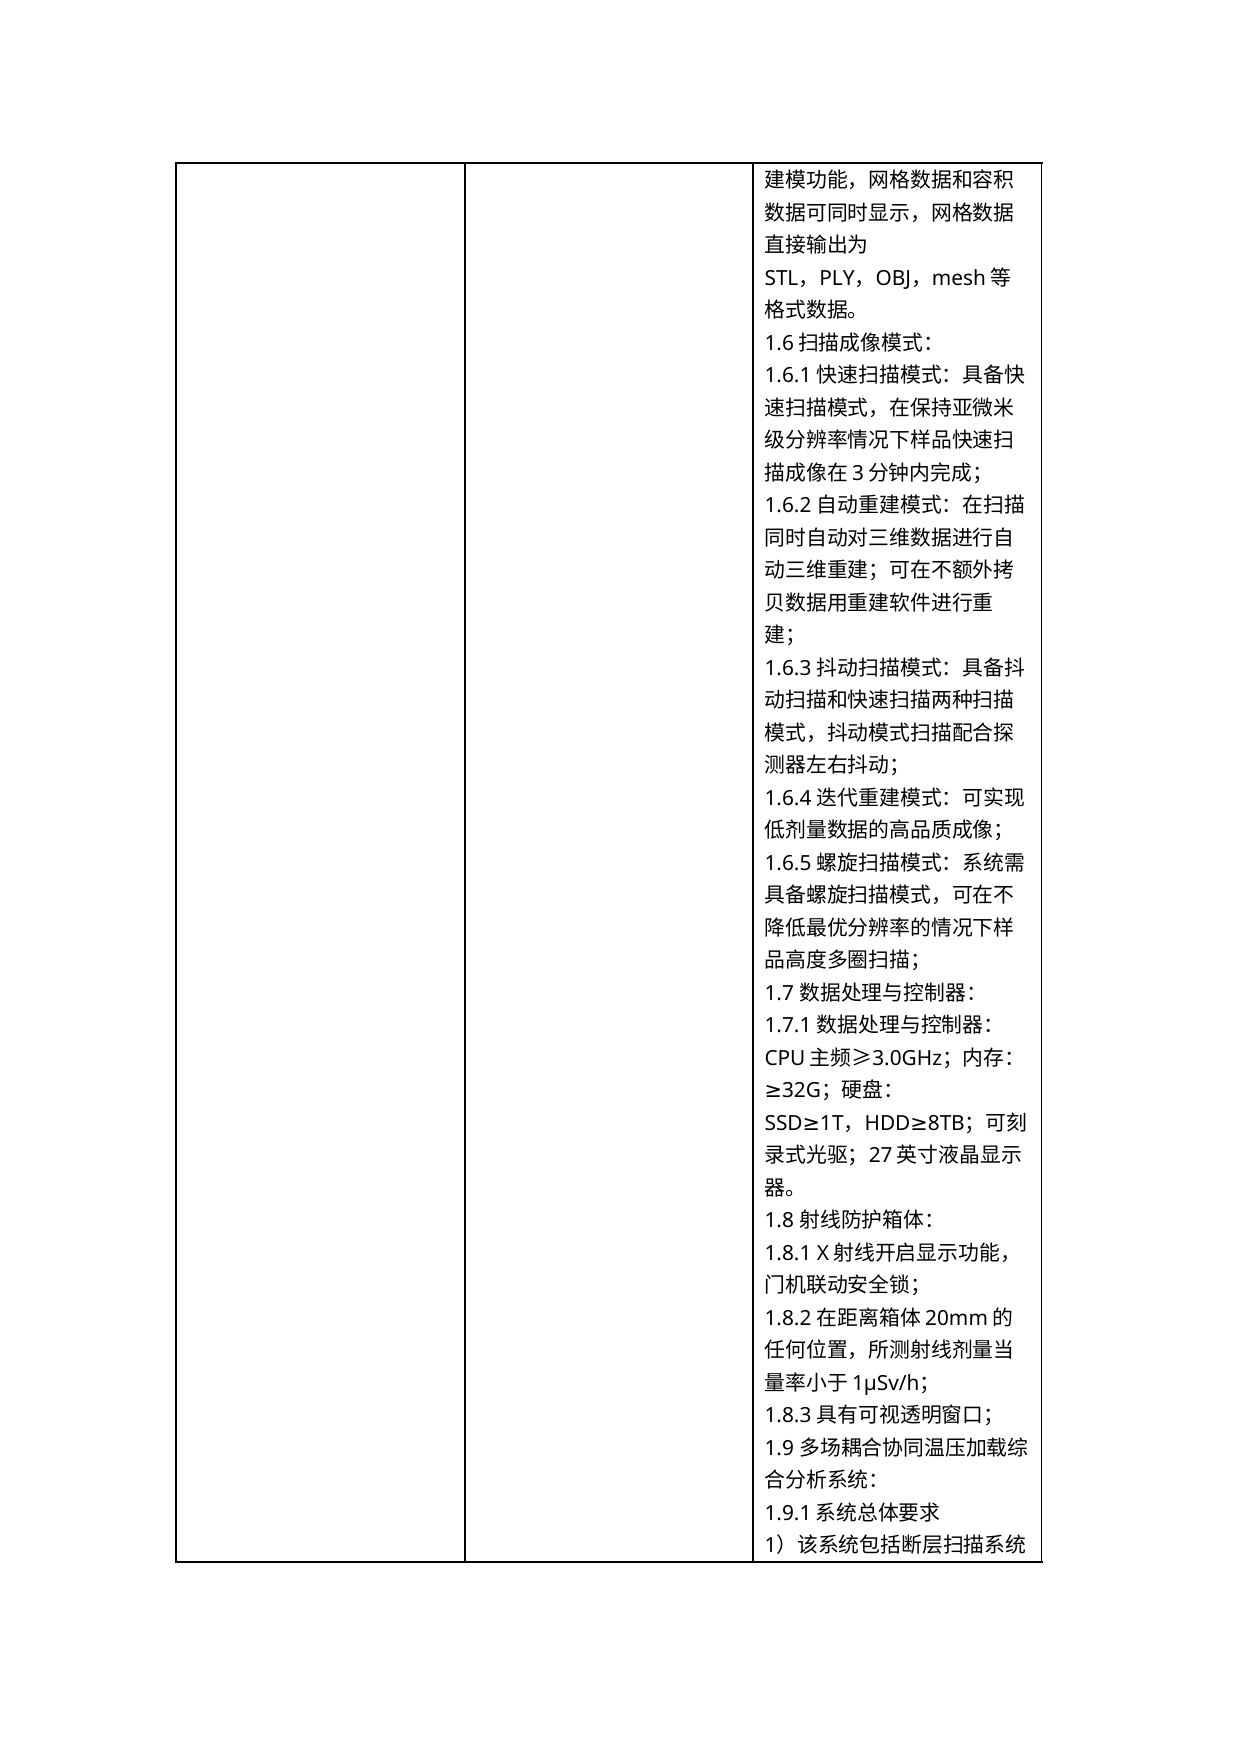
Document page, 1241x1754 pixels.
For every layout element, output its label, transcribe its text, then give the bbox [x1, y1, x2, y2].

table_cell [754, 164, 1041, 1561]
table_cell 1 [177, 164, 464, 1561]
table_cell [466, 164, 752, 1561]
